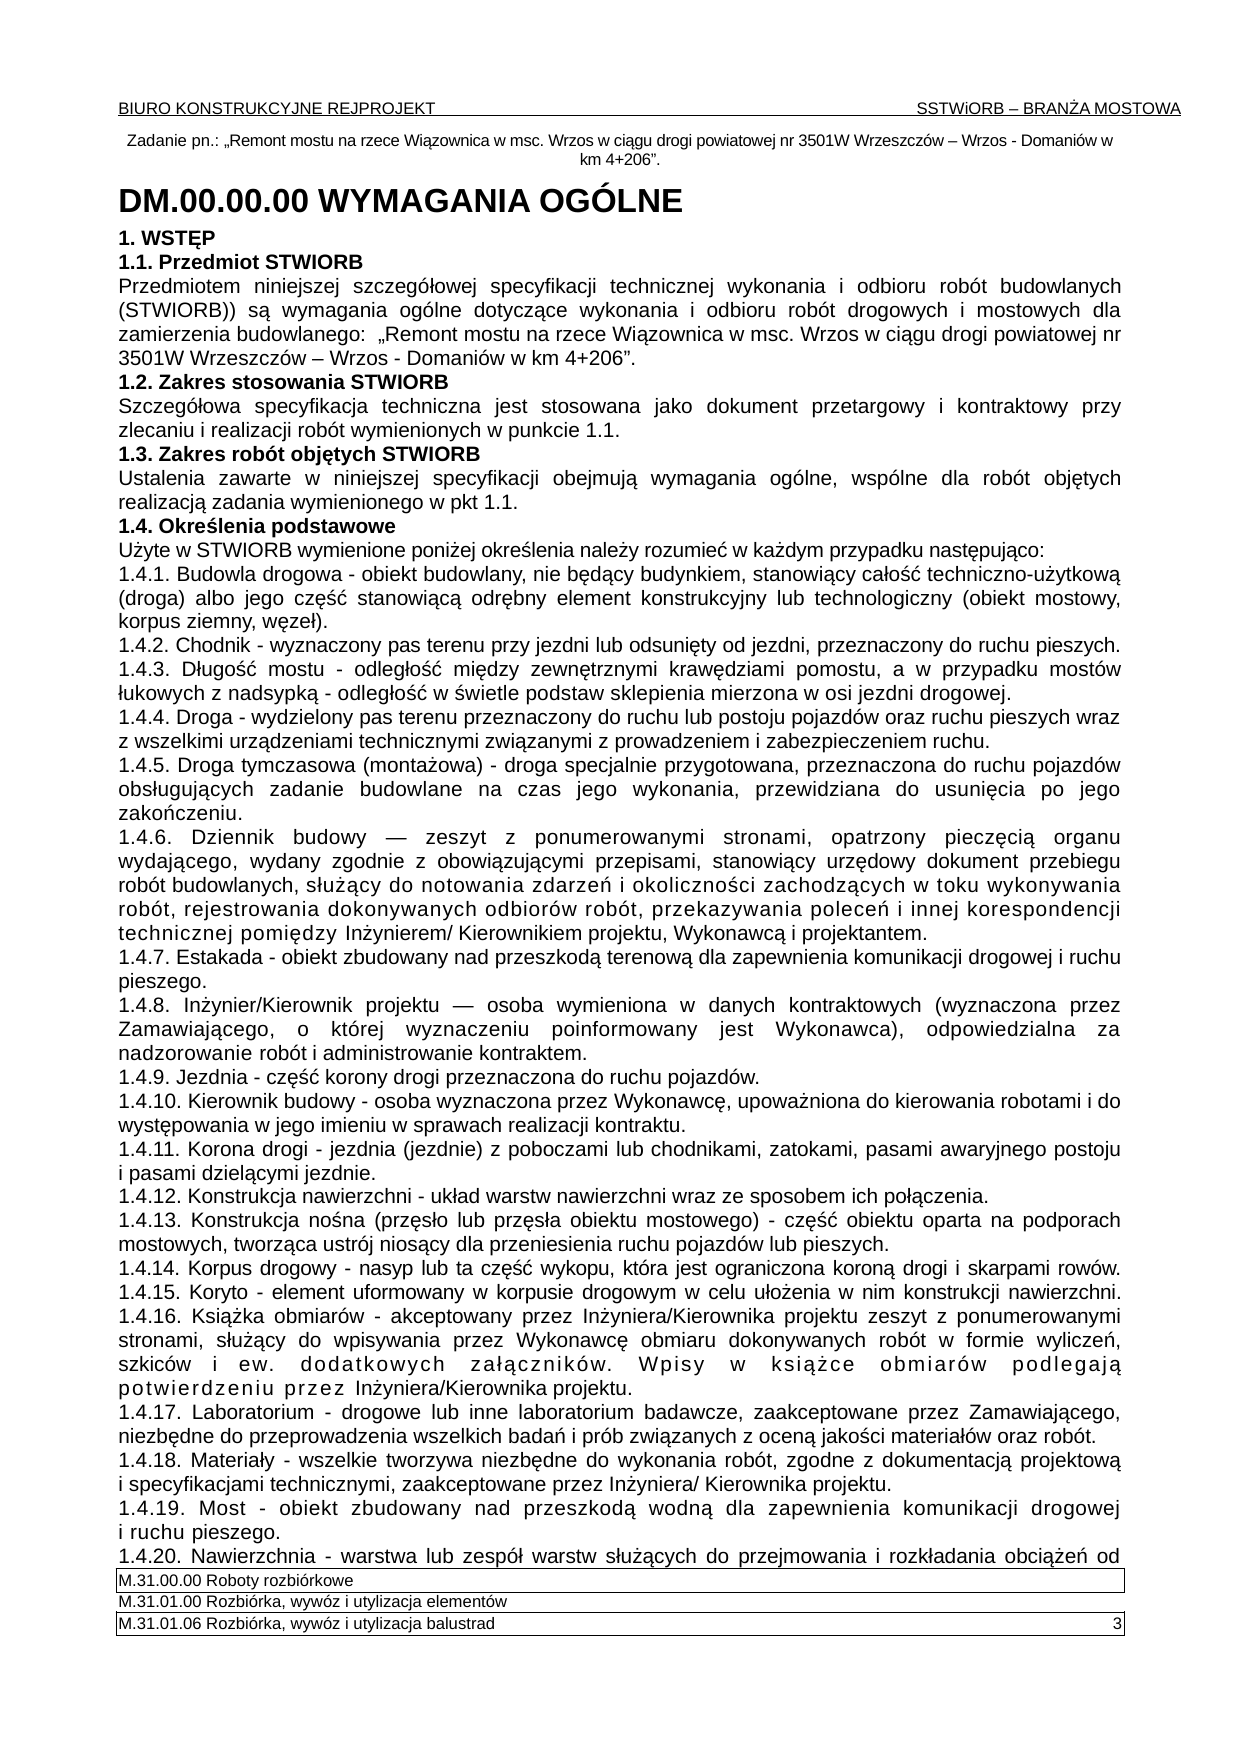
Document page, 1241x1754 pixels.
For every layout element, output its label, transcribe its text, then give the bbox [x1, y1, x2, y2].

text 1.4.7. Estakada - obiekt zbudowany nad przeszkodą terenową dla zapewnienia komunikacji drogowej i ruchu pieszego. [118, 945, 1122, 993]
text 1.4.2. Chodnik - wyznaczony pas terenu przy jezdni lub odsunięty od jezdni, przeznaczony do ruchu pieszych. 1.4.3. Długość mostu - odległość między zewnętrznymi krawędziami pomostu, a w przypadku mostów łukowych z nadsypką - odległość w świetle podstaw sklepienia mierzona w osi jezdni drogowej. [118, 633, 1122, 705]
text 1.4.4. Droga - wydzielony pas terenu przeznaczony do ruchu lub postoju pojazdów oraz ruchu pieszych wraz z wszelkimi urządzeniami technicznymi związanymi z prowadzeniem i zabezpieczeniem ruchu. [118, 705, 1122, 753]
text 1.4.8. Inżynier/Kierownik projektu — osoba wymieniona w danych kontraktowych (wyznaczona przez Zamawiającego, o której wyznaczeniu poinformowany jest Wykonawca), odpowiedzialna za nadzorowanie robót i administrowanie kontraktem. [118, 993, 1122, 1064]
text 1.3. Zakres robót objętych STWIORB [118, 442, 1122, 466]
text 1.4.12. Konstrukcja nawierzchni - układ warstw nawierzchni wraz ze sposobem ich połączenia. [118, 1184, 1122, 1208]
text 1. WSTĘP [118, 226, 1122, 250]
text 1.4.10. Kierownik budowy - osoba wyznaczona przez Wykonawcę, upoważniona do kierowania robotami i do występowania w jego imieniu w sprawach realizacji kontraktu. [118, 1088, 1122, 1136]
text 1.4.14. Korpus drogowy - nasyp lub ta część wykopu, która jest ograniczona koroną drogi i skarpami rowów. 1.4.15. Koryto - element uformowany w korpusie drogowym w celu ułożenia w nim konstrukcji nawierzchni. 1.4.16. Książka obmiarów - akceptowany przez Inżyniera/Kierownika projektu zeszyt z ponumerowanymi stronami, służący do wpisywania przez Wykonawcę obmiaru dokonywanych robót w formie wyliczeń, szkiców i ew. dodatkowych załączników. Wpisy w książce obmiarów podlegają potwierdzeniu przez Inżyniera/Kierownika projektu. [118, 1256, 1122, 1400]
text 1.4.6. Dziennik budowy — zeszyt z ponumerowanymi stronami, opatrzony pieczęcią organu wydającego, wydany zgodnie z obowiązującymi przepisami, stanowiący urzędowy dokument przebiegu robót budowlanych, służący do notowania zdarzeń i okoliczności zachodzących w toku wykonywania robót, rejestrowania dokonywanych odbiorów robót, przekazywania poleceń i innej korespondencji technicznej pomiędzy Inżynierem/ Kierownikiem projektu, Wykonawcą i projektantem. [118, 825, 1122, 945]
subtitle DM.00.00.00 Wymagania ogólne [118, 181, 1122, 220]
text Przedmiotem niniejszej szczegółowej specyfikacji technicznej wykonania i odbioru robót budowlanych (STWIORB)) są wymagania ogólne dotyczące wykonania i odbioru robót drogowych i mostowych dla zamierzenia budowlanego: „Remont mostu na rzece Wiązownica w msc. Wrzos w ciągu drogi powiatowej nr 3501W Wrzeszczów – Wrzos - Domaniów w km 4+206”. [118, 274, 1122, 370]
text Szczegółowa specyfikacja techniczna jest stosowana jako dokument przetargowy i kontraktowy przy zlecaniu i realizacji robót wymienionych w punkcie 1.1. [118, 394, 1122, 442]
text 1.4.17. Laboratorium - drogowe lub inne laboratorium badawcze, zaakceptowane przez Zamawiającego, niezbędne do przeprowadzenia wszelkich badań i prób związanych z oceną jakości materiałów oraz robót. [118, 1400, 1122, 1448]
text 1.4. Określenia podstawowe [118, 513, 1122, 537]
text 1.4.11. Korona drogi - jezdnia (jezdnie) z poboczami lub chodnikami, zatokami, pasami awaryjnego postoju i pasami dzielącymi jezdnie. [118, 1136, 1122, 1184]
text Ustalenia zawarte w niniejszej specyfikacji obejmują wymagania ogólne, wspólne dla robót objętych realizacją zadania wymienionego w pkt 1.1. [118, 466, 1122, 513]
text 1.4.18. Materiały - wszelkie tworzywa niezbędne do wykonania robót, zgodne z dokumentacją projektową i specyfikacjami technicznymi, zaakceptowane przez Inżyniera/ Kierownika projektu. [118, 1448, 1122, 1496]
text 1.2. Zakres stosowania STWIORB [118, 370, 1122, 394]
text 1.4.1. Budowla drogowa - obiekt budowlany, nie będący budynkiem, stanowiący całość techniczno-użytkową (droga) albo jego część stanowiącą odrębny element konstrukcyjny lub technologiczny (obiekt mostowy, korpus ziemny, węzeł). [118, 561, 1122, 633]
text 1.4.13. Konstrukcja nośna (przęsło lub przęsła obiektu mostowego) - część obiektu oparta na podporach mostowych, tworząca ustrój niosący dla przeniesienia ruchu pojazdów lub pieszych. [118, 1208, 1122, 1256]
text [118, 1544, 1122, 1568]
text Użyte w STWIORB wymienione poniżej określenia należy rozumieć w każdym przypadku następująco: [118, 537, 1122, 561]
text 1.1. Przedmiot STWIORB [118, 250, 1122, 274]
text 1.4.19. Most - obiekt zbudowany nad przeszkodą wodną dla zapewnienia komunikacji drogowej i ruchu pieszego. [118, 1496, 1122, 1544]
text 1.4.9. Jezdnia - część korony drogi przeznaczona do ruchu pojazdów. [118, 1064, 1122, 1088]
text 1.4.5. Droga tymczasowa (montażowa) - droga specjalnie przygotowana, przeznaczona do ruchu pojazdów obsługujących zadanie budowlane na czas jego wykonania, przewidziana do usunięcia po jego zakończeniu. [118, 753, 1122, 825]
